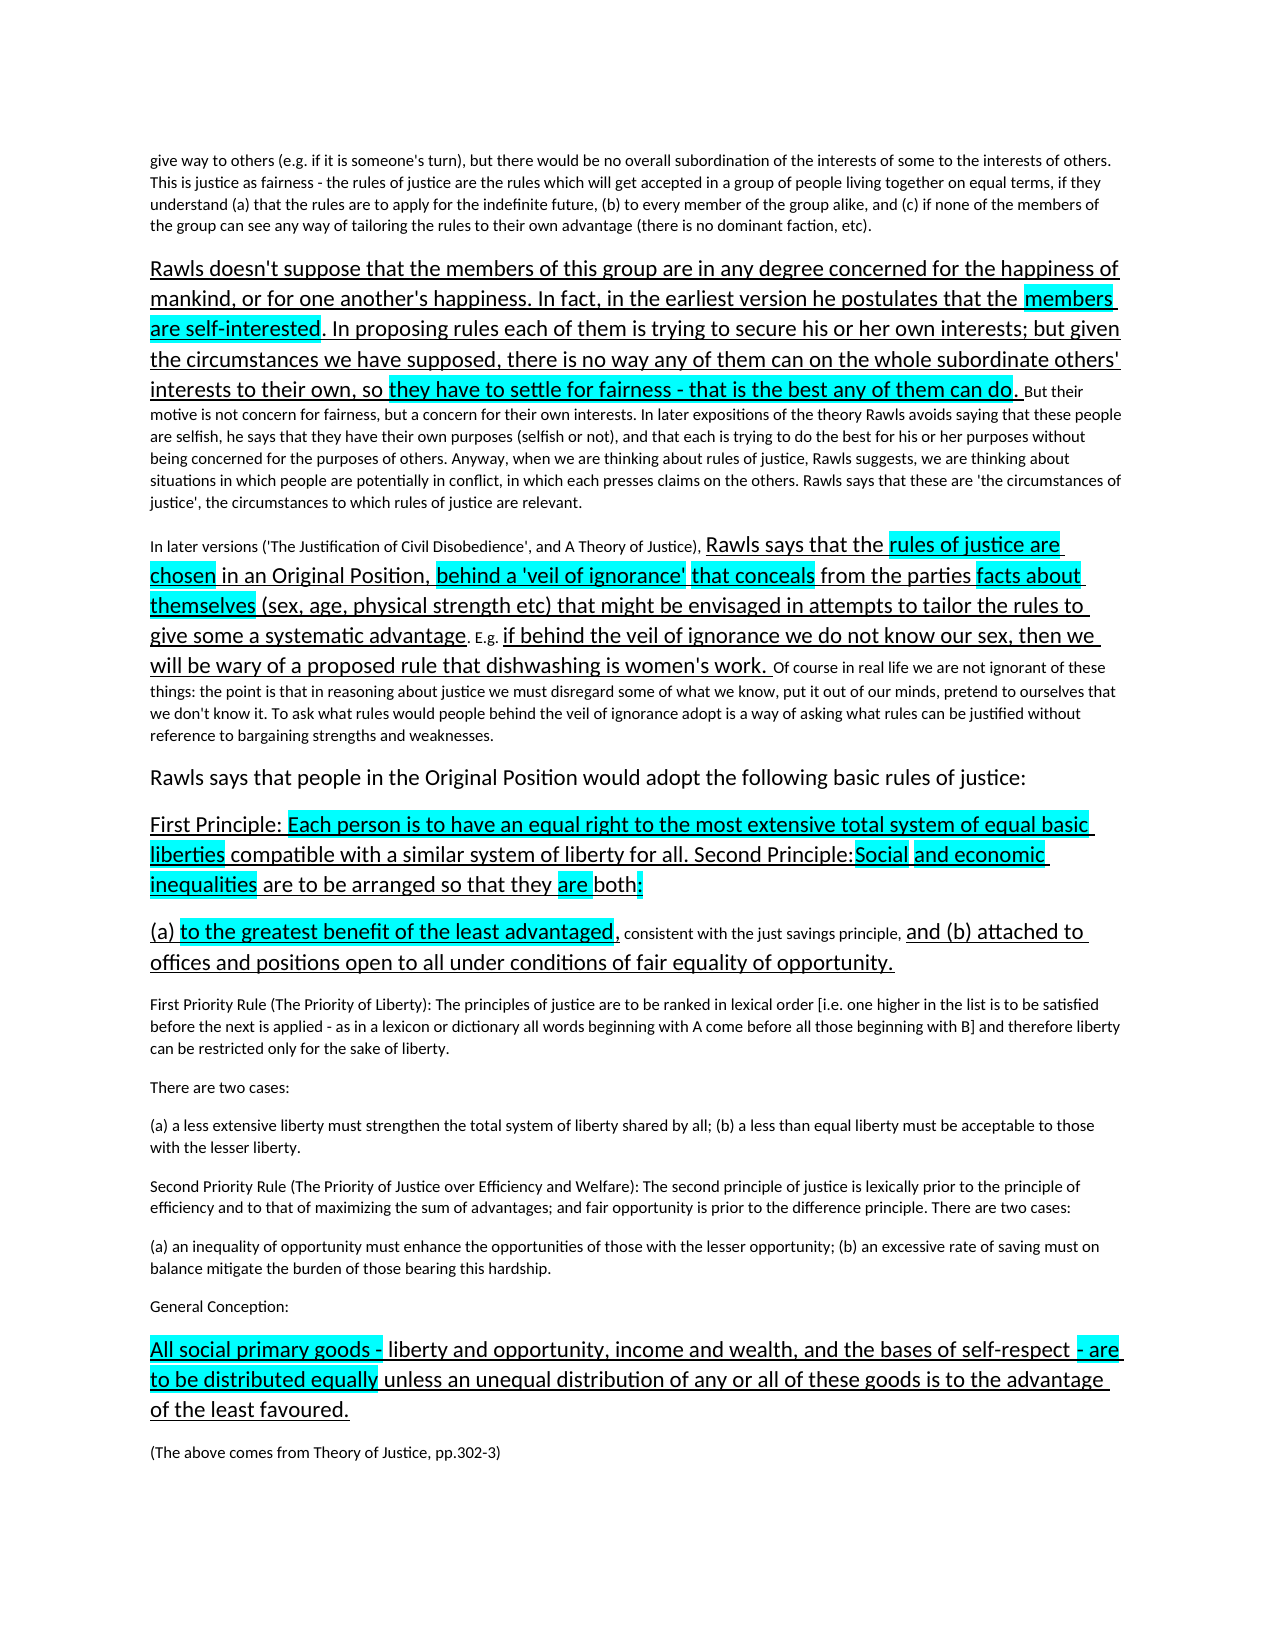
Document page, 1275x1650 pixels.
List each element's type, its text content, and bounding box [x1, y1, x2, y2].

text All social primary goods - liberty and opportunity, income and wealth, and the bases of self-respect - are to be distributed equally unless an unequal distribution of any or all of these goods is to the advantage of the least favoured. [150, 1335, 1125, 1424]
text There are two cases: [150, 1077, 1125, 1097]
text (The above comes from Theory of Justice, pp.302-3) [150, 1442, 1125, 1463]
text First Priority Rule (The Priority of Liberty): The principles of justice are to be ranked in lexical order [i.e. one higher in the list is to be satisfied before the next is applied - as in a lexicon or dictionary all words beginning with A come before all those beginning with B] and therefore liberty can be restricted only for the sake of liberty. [150, 994, 1125, 1059]
text Rawls doesn't suppose that the members of this group are in any degree concerned for the happiness of mankind, or for one another's happiness. In fact, in the earliest version he postulates that the members are self-interested. In proposing rules each of them is trying to secure his or her own interests; but given the circumstances we have supposed, there is no way any of them can on the whole subordinate others' interests to their own, so they have to settle for fairness - that is the best any of them can do. But their motive is not concern for fairness, but a concern for their own interests. In later expositions of the theory Rawls avoids saying that these people are selfish, he says that they have their own purposes (selfish or not), and that each is trying to do the best for his or her purposes without being concerned for the purposes of others. Anyway, when we are thinking about rules of justice, Rawls suggests, we are thinking about situations in which people are potentially in conflict, in which each presses claims on the others. Rawls says that these are 'the circumstances of justice', the circumstances to which rules of justice are relevant. [150, 254, 1125, 512]
text (a) to the greatest benefit of the least advantaged, consistent with the just savings principle, and (b) attached to offices and positions open to all under conditions of fair equality of opportunity. [150, 917, 1125, 976]
text Second Priority Rule (The Priority of Justice over Efficiency and Welfare): The second principle of justice is lexically prior to the principle of efficiency and to that of maximizing the sum of advantages; and fair opportunity is prior to the difference principle. There are two cases: [150, 1176, 1125, 1218]
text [150, 150, 1125, 236]
text (a) an inequality of opportunity must enhance the opportunities of those with the lesser opportunity; (b) an excessive rate of saving must on balance mitigate the burden of those bearing this hardship. [150, 1236, 1125, 1278]
text General Conception: [150, 1297, 1125, 1317]
text First Principle: Each person is to have an equal right to the most extensive total system of equal basic liberties compatible with a similar system of liberty for all. Second Principle:Social and economic inequalities are to be arranged so that they are both: [150, 810, 1125, 899]
text (a) a less extensive liberty must strengthen the total system of liberty shared by all; (b) a less than equal liberty must be acceptable to those with the lesser liberty. [150, 1115, 1125, 1158]
text In later versions ('The Justification of Civil Disobedience', and A Theory of Justice), Rawls says that the rules of justice are chosen in an Original Position, behind a 'veil of ignorance' that conceals from the parties facts about themselves (sex, age, physical strength etc) that might be envisaged in attempts to tailor the rules to give some a systematic advantage. E.g. if behind the veil of ignorance we do not know our sex, then we will be wary of a proposed rule that dishwashing is women's work. Of course in real life we are not ignorant of these things: the point is that in reasoning about justice we must disregard some of what we know, put it out of our minds, pretend to ourselves that we don't know it. To ask what rules would people behind the veil of ignorance adopt is a way of asking what rules can be justified without reference to bargaining strengths and weaknesses. [150, 531, 1125, 745]
text Rawls says that people in the Original Position would adopt the following basic rules of justice: [150, 763, 1125, 791]
